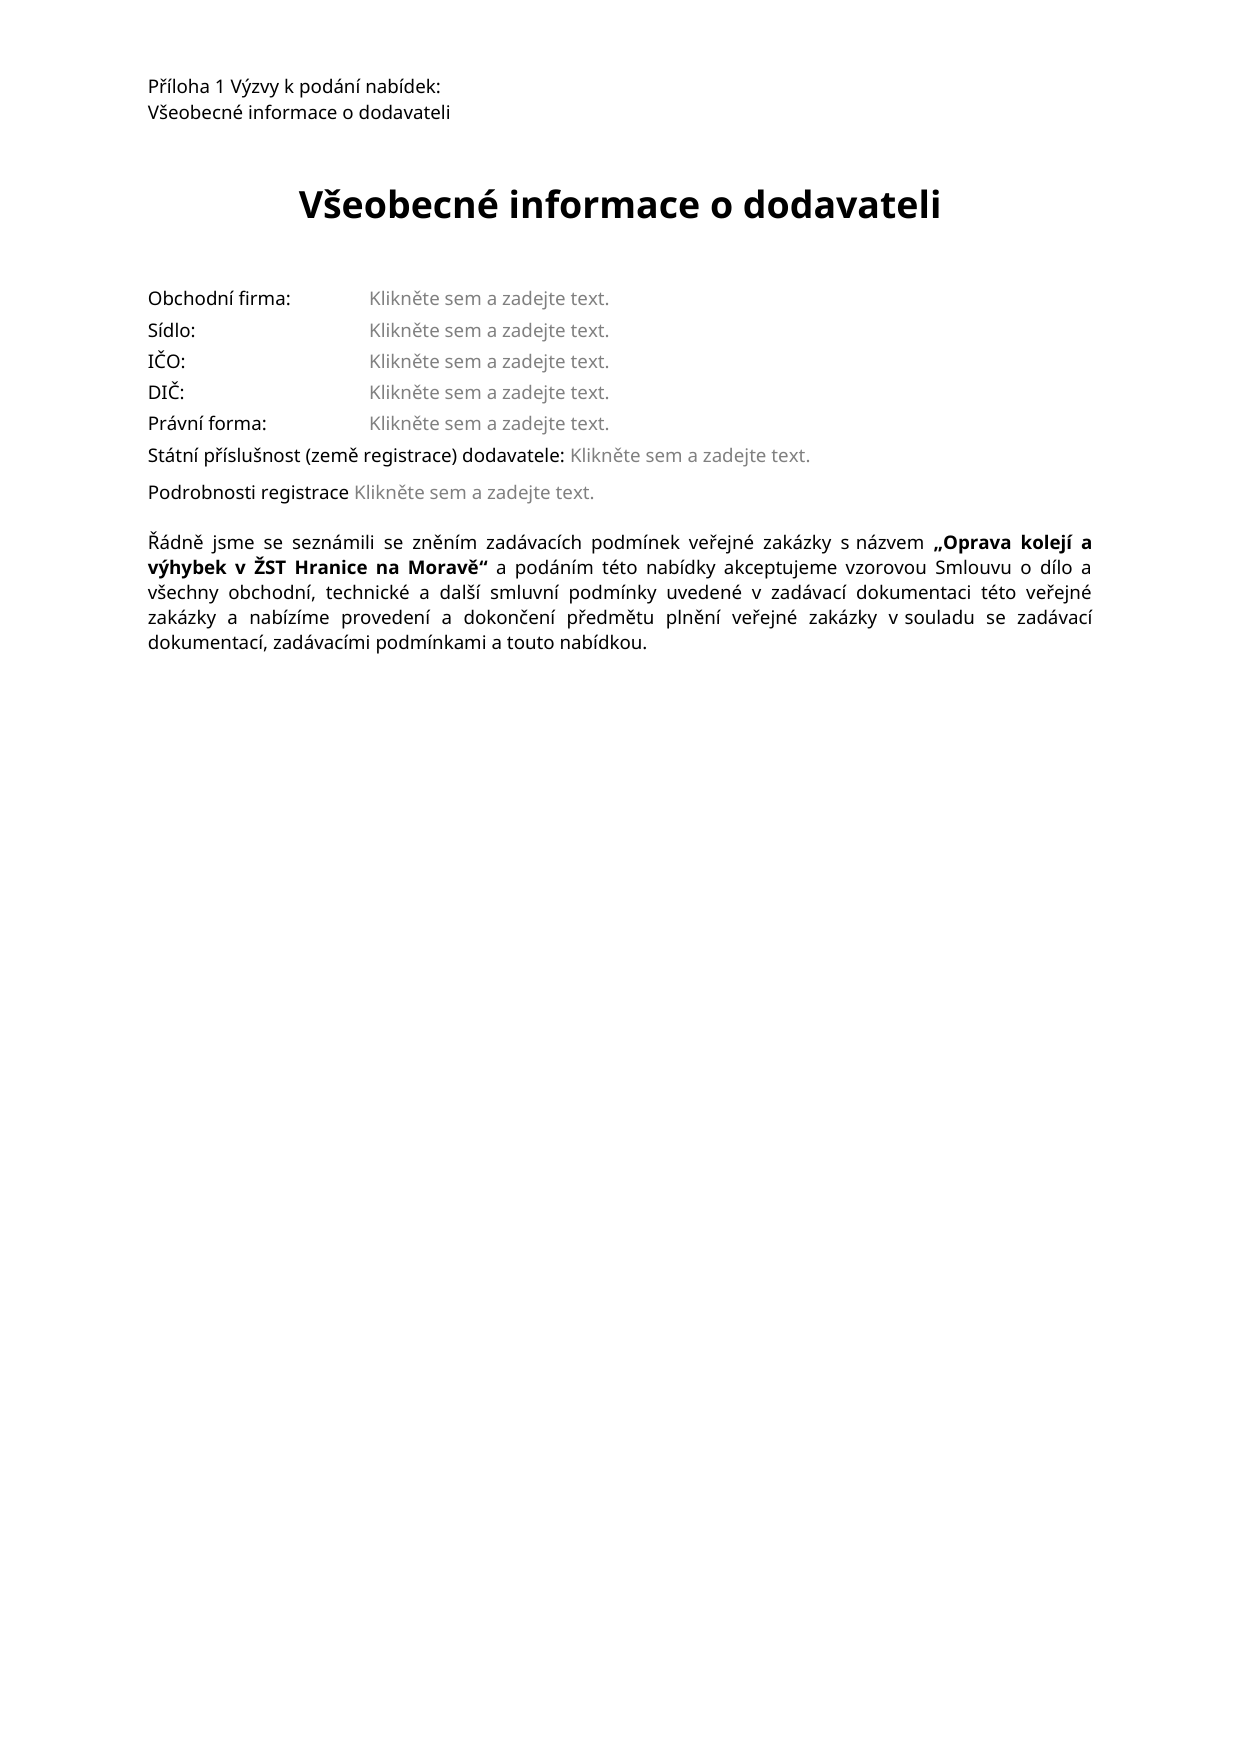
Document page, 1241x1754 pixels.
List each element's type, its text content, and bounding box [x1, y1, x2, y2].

text IČO: [148, 348, 1093, 373]
text Řádně jsme se seznámili se zněním zadávacích podmínek veřejné zakázky s názvem „Oprava kolejí a výhybek v ŽST Hranice na Moravě“ a podáním této nabídky akceptujeme vzorovou Smlouvu o dílo a všechny obchodní, technické a další smluvní podmínky uvedené v zadávací dokumentaci této veřejné zakázky a nabízíme provedení a dokončení předmětu plnění veřejné zakázky v souladu se zadávací dokumentací, zadávacími podmínkami a touto nabídkou. [148, 529, 1093, 654]
text DIČ: [148, 379, 1093, 404]
title Všeobecné informace o dodavateli [148, 178, 1093, 229]
text Podrobnosti registrace [148, 479, 1093, 504]
text Sídlo: [148, 317, 1093, 342]
text Státní příslušnost (země registrace) dodavatele: [148, 442, 1093, 467]
text Obchodní firma: [148, 286, 1093, 311]
text Právní forma: [148, 411, 1093, 436]
